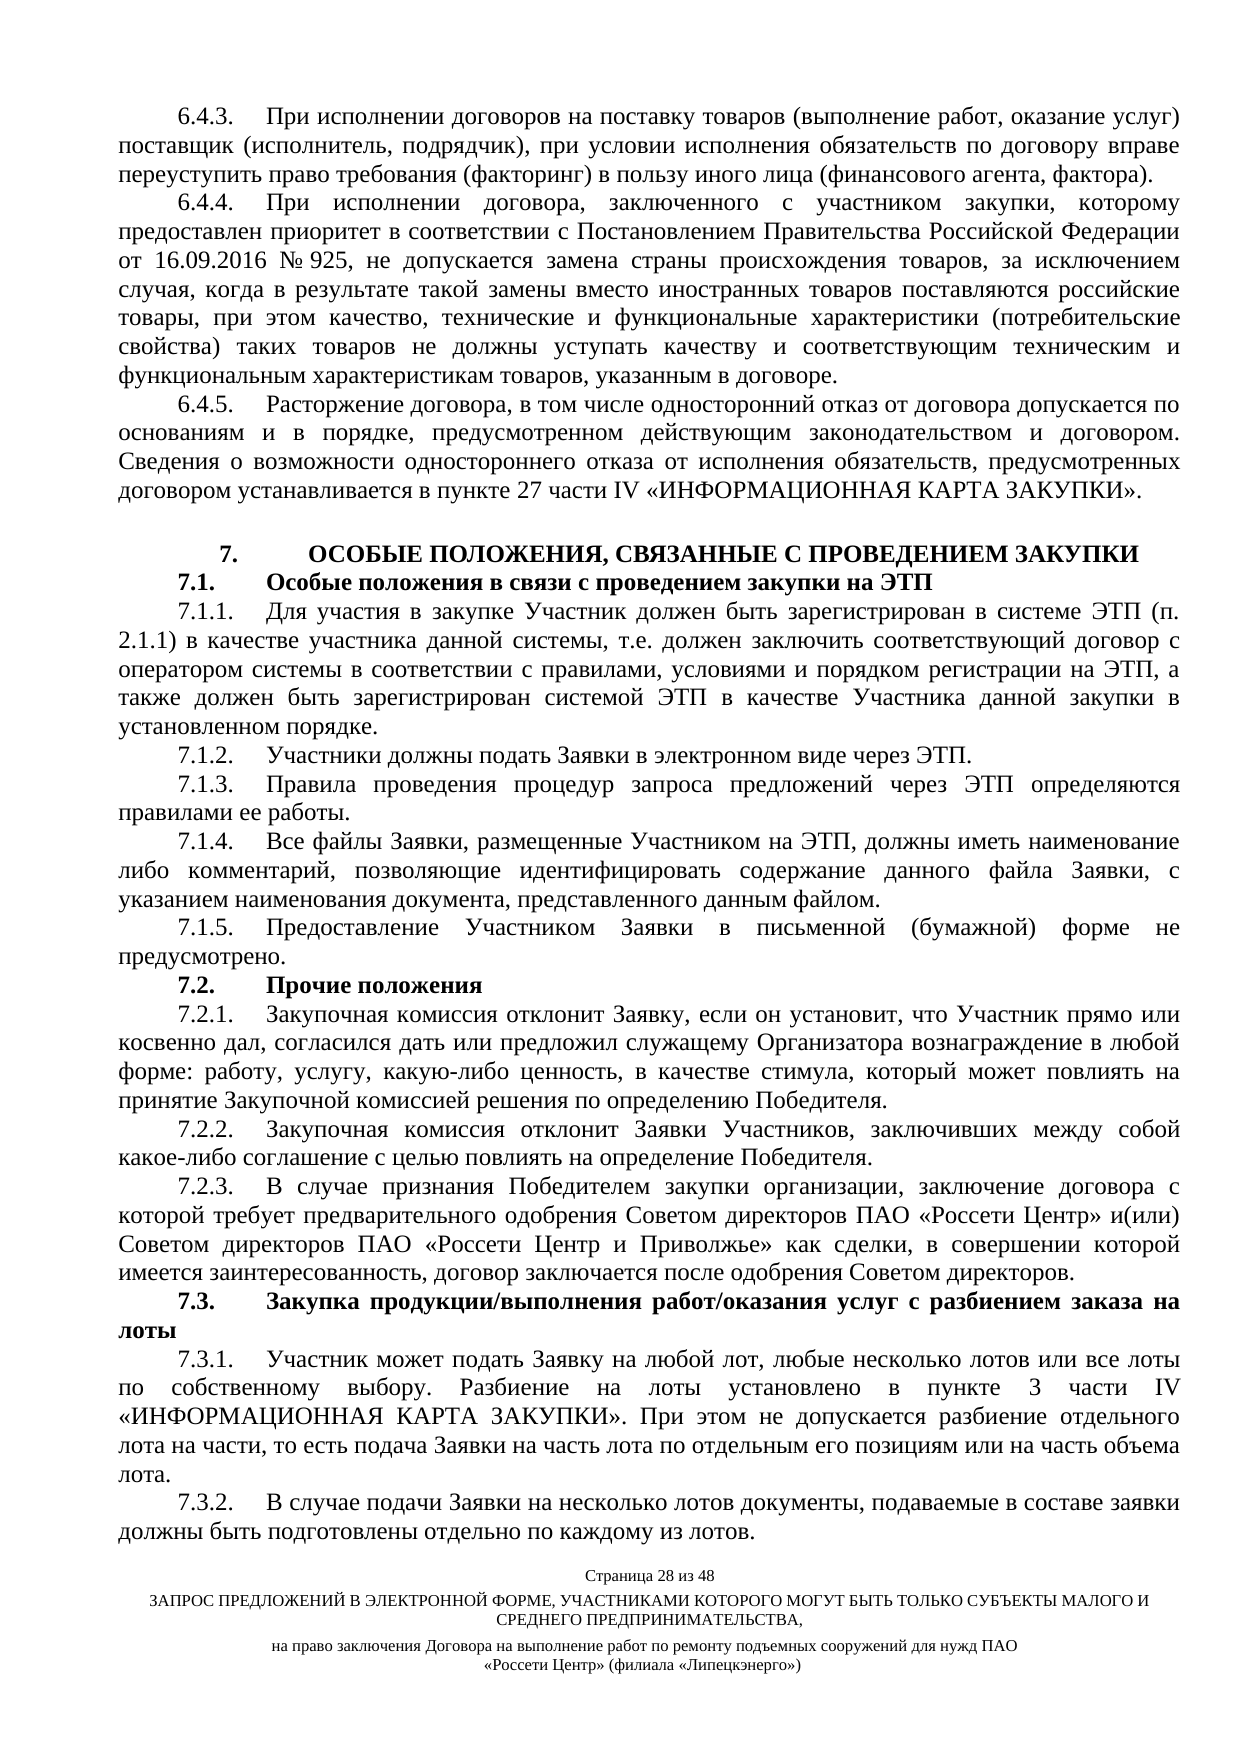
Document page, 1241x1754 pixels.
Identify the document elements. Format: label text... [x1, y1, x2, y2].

subtitle Предоставление Участником Заявки в письменной (бумажной) форме не предусмотрено. [118, 912, 1181, 970]
subtitle Прочие положения [118, 970, 1181, 999]
subtitle Все файлы Заявки, размещенные Участником на ЭТП, должны иметь наименование либо комментарий, позволяющие идентифицировать содержание данного файла Заявки, с указанием наименования документа, представленного данным файлом. [118, 826, 1181, 912]
subtitle Расторжение договора, в том числе односторонний отказ от договора допускается по основаниям и в порядке, предусмотренном действующим законодательством и договором. Сведения о возможности одностороннего отказа от исполнения обязательств, предусмотренных договором устанавливается в пункте 27 части IV «ИНФОРМАЦИОННАЯ КАРТА ЗАКУПКИ». [118, 389, 1181, 504]
subtitle Для участия в закупке Участник должен быть зарегистрирован в системе ЭТП (п. 2.1.1) в качестве участника данной системы, т.е. должен заключить соответствующий договор с оператором системы в соответствии с правилами, условиями и порядком регистрации на ЭТП, а также должен быть зарегистрирован системой ЭТП в качестве Участника данной закупки в установленном порядке. [118, 596, 1181, 740]
subtitle Участники должны подать Заявки в электронном виде через ЭТП. [118, 740, 1181, 769]
subtitle При исполнении договоров на поставку товаров (выполнение работ, оказание услуг) поставщик (исполнитель, подрядчик), при условии исполнения обязательств по договору вправе переуступить право требования (факторинг) в пользу иного лица (финансового агента, фактора). [118, 101, 1181, 187]
subtitle Закупочная комиссия отклонит Заявку, если он установит, что Участник прямо или косвенно дал, согласился дать или предложил служащему Организатора вознаграждение в любой форме: работу, услугу, какую-либо ценность, в качестве стимула, который может повлиять на принятие Закупочной комиссией решения по определению Победителя. [118, 999, 1181, 1114]
subtitle В случае подачи Заявки на несколько лотов документы, подаваемые в составе заявки должны быть подготовлены отдельно по каждому из лотов. [118, 1487, 1181, 1545]
subtitle Закупка продукции/выполнения работ/оказания услуг с разбиением заказа на лоты [118, 1286, 1181, 1344]
subtitle Особые положения в связи с проведением закупки на ЭТП [118, 567, 1181, 596]
subtitle В случае признания Победителем закупки организации, заключение договора с которой требует предварительного одобрения Советом директоров ПАО «Россети Центр» и(или) Советом директоров ПАО «Россети Центр и Приволжье» как сделки, в совершении которой имеется заинтересованность, договор заключается после одобрения Советом директоров. [118, 1171, 1181, 1286]
subtitle При исполнении договора, заключенного с участником закупки, которому предоставлен приоритет в соответствии с Постановлением Правительства Российской Федерации от 16.09.2016 № 925, не допускается замена страны происхождения товаров, за исключением случая, когда в результате такой замены вместо иностранных товаров поставляются российские товары, при этом качество, технические и функциональные характеристики (потребительские свойства) таких товаров не должны уступать качеству и соответствующим техническим и функциональным характеристикам товаров, указанным в договоре. [118, 187, 1181, 389]
subtitle Правила проведения процедур запроса предложений через ЭТП определяются правилами ее работы. [118, 769, 1181, 826]
subtitle Закупочная комиссия отклонит Заявки Участников, заключивших между собой какое-либо соглашение с целью повлиять на определение Победителя. [118, 1114, 1181, 1171]
subtitle ОСОБЫЕ ПОЛОЖЕНИЯ, СВЯЗАННЫЕ С ПРОВЕДЕНИЕМ ЗАКУПКИ [118, 539, 1181, 567]
subtitle Участник может подать Заявку на любой лот, любые несколько лотов или все лоты по собственному выбору. Разбиение на лоты установлено в пункте 3 части IV «ИНФОРМАЦИОННАЯ КАРТА ЗАКУПКИ». При этом не допускается разбиение отдельного лота на части, то есть подача Заявки на часть лота по отдельным его позициям или на часть объема лота. [118, 1344, 1181, 1487]
